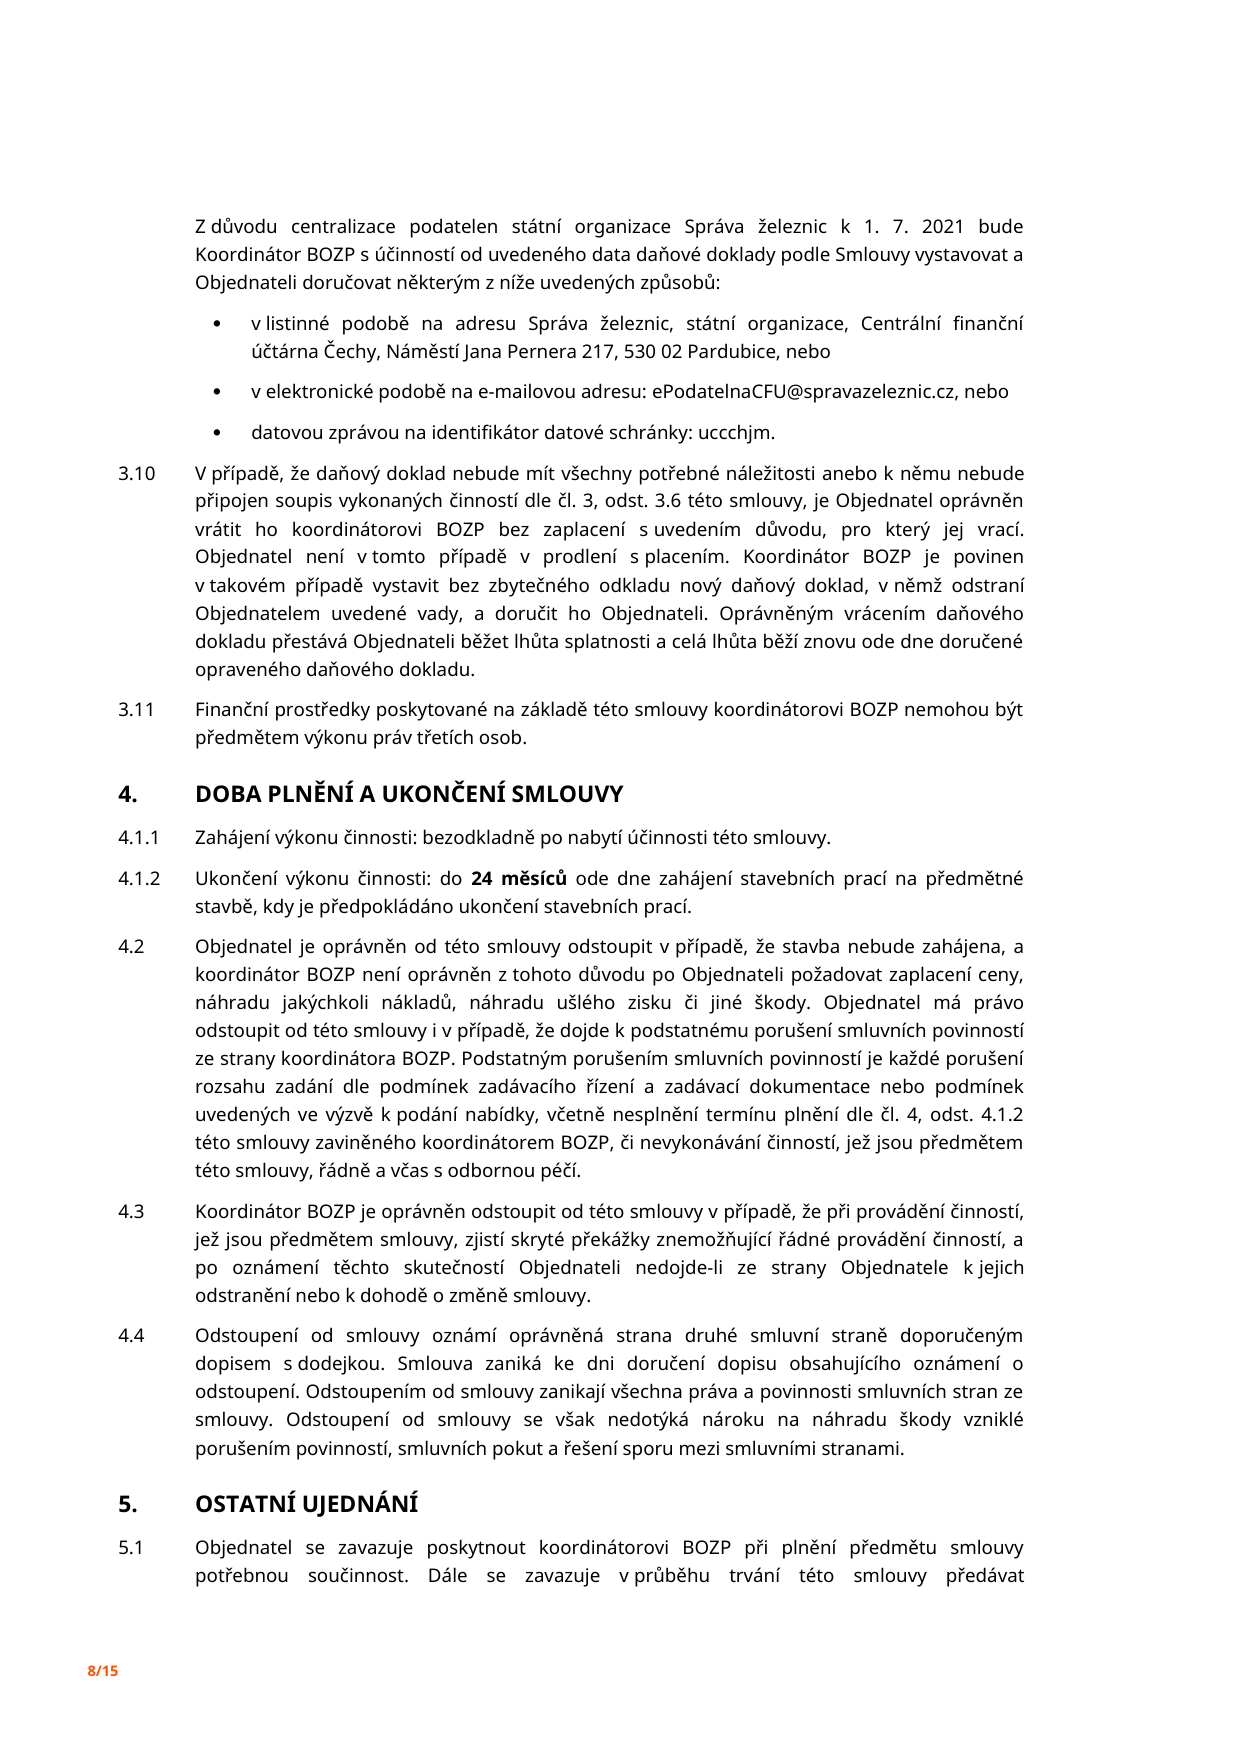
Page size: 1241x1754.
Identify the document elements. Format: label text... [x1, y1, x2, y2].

list Finanční prostředky poskytované na základě této smlouvy koordinátorovi BOZP nemohou být předmětem výkonu práv třetích osob. [118, 696, 1024, 750]
text Z důvodu centralizace podatelen státní organizace Správa železnic k 1. 7. 2021 bude Koordinátor BOZP s účinností od uvedeného data daňové doklady podle Smlouvy vystavovat a Objednateli doručovat některým z níže uvedených způsobů: [195, 214, 1024, 295]
list Ukončení výkonu činnosti: do 24 měsíců ode dne zahájení stavebních prací na předmětné stavbě, kdy je předpokládáno ukončení stavebních prací. [118, 865, 1024, 918]
list Odstoupení od smlouvy oznámí oprávněná strana druhé smluvní straně doporučeným dopisem s dodejkou. Smlouva zaniká ke dni doručení dopisu obsahujícího oznámení o odstoupení. Odstoupením od smlouvy zanikají všechna práva a povinnosti smluvních stran ze smlouvy. Odstoupení od smlouvy se však nedotýká nároku na náhradu škody vzniklé porušením povinností, smluvních pokut a řešení sporu mezi smluvními stranami. [118, 1323, 1024, 1460]
list v elektronické podobě na e-mailovou adresu: ePodatelnaCFU@spravazeleznic.cz, nebo [213, 379, 1024, 404]
list V případě, že daňový doklad nebude mít všechny potřebné náležitosti anebo k němu nebude připojen soupis vykonaných činností dle čl. 3, odst. 3.6 této smlouvy, je Objednatel oprávněn vrátit ho koordinátorovi BOZP bez zaplacení s uvedením důvodu, pro který jej vrací. Objednatel není v tomto případě v prodlení s placením. Koordinátor BOZP je povinen v takovém případě vystavit bez zbytečného odkladu nový daňový doklad, v němž odstraní Objednatelem uvedené vady, a doručit ho Objednateli. Oprávněným vrácením daňového dokladu přestává Objednateli běžet lhůta splatnosti a celá lhůta běží znovu ode dne doručené opraveného daňového dokladu. [118, 460, 1024, 681]
list v listinné podobě na adresu Správa železnic, státní organizace, Centrální finanční účtárna Čechy, Náměstí Jana Pernera 217, 530 02 Pardubice, nebo [213, 310, 1024, 364]
list Objednatel je oprávněn od této smlouvy odstoupit v případě, že stavba nebude zahájena, a koordinátor BOZP není oprávněn z tohoto důvodu po Objednateli požadovat zaplacení ceny, náhradu jakýchkoli nákladů, náhradu ušlého zisku či jiné škody. Objednatel má právo odstoupit od této smlouvy i v případě, že dojde k podstatnému porušení smluvních povinností ze strany koordinátora BOZP. Podstatným porušením smluvních povinností je každé porušení rozsahu zadání dle podmínek zadávacího řízení a zadávací dokumentace nebo podmínek uvedených ve výzvě k podání nabídky, včetně nesplnění termínu plnění dle čl. 4, odst. 4.1.2 této smlouvy zaviněného koordinátorem BOZP, či nevykonávání činností, jež jsou předmětem této smlouvy, řádně a včas s odbornou péčí. [118, 933, 1024, 1183]
list DOBA PLNĚNÍ A UKONČENÍ SMLOUVY [118, 777, 1024, 809]
list OSTATNÍ UJEDNÁNÍ [118, 1488, 1024, 1519]
list Koordinátor BOZP je oprávněn odstoupit od této smlouvy v případě, že při provádění činností, jež jsou předmětem smlouvy, zjistí skryté překážky znemožňující řádné provádění činností, a po oznámení těchto skutečností Objednateli nedojde-li ze strany Objednatele k jejich odstranění nebo k dohodě o změně smlouvy. [118, 1198, 1024, 1308]
list datovou zprávou na identifikátor datové schránky: uccchjm. [213, 419, 1024, 445]
list Zahájení výkonu činnosti: bezodkladně po nabytí účinnosti této smlouvy. [118, 824, 1024, 850]
